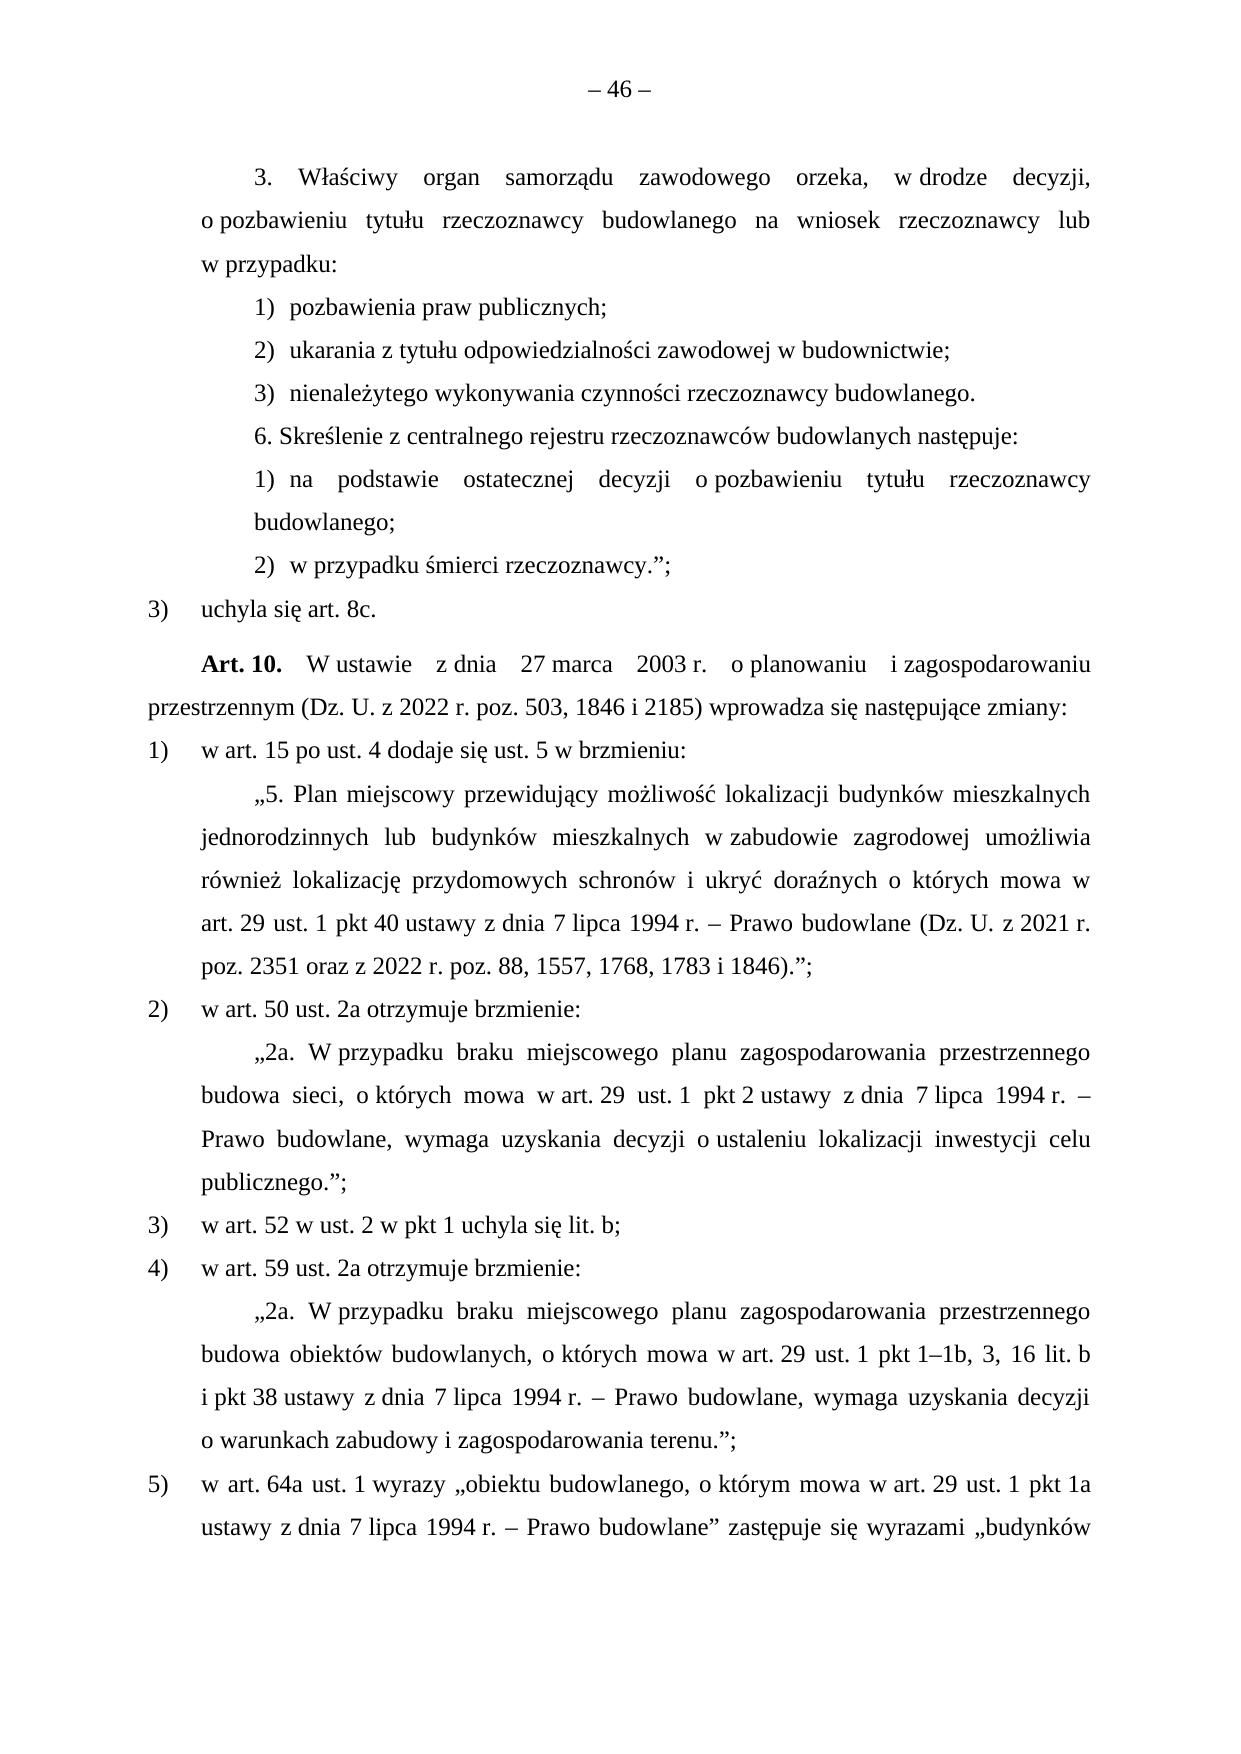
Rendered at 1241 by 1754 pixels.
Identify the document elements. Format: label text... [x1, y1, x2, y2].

text 2) ukarania z tytułu odpowiedzialności zawodowej w budownictwie; [254, 335, 1091, 364]
text Art. 10. W ustawie z dnia 27 marca 2003 r. o planowaniu i zagospodarowaniu przestrzennym (Dz. U. z 2022 r. poz. 503, 1846 i 2185) wprowadza się następujące zmiany: [148, 649, 1091, 721]
text 3) w art. 52 w ust. 2 w pkt 1 uchyla się lit. b; [148, 1210, 1091, 1239]
text 3) nienależytego wykonywania czynności rzeczoznawcy budowlanego. [254, 378, 1091, 407]
text 4) w art. 59 ust. 2a otrzymuje brzmienie: [148, 1253, 1091, 1282]
text 6. Skreślenie z centralnego rejestru rzeczoznawców budowlanych następuje: [201, 421, 1091, 450]
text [148, 1469, 1091, 1541]
text 1) pozbawienia praw publicznych; [254, 292, 1091, 321]
text 1) na podstawie ostatecznej decyzji o pozbawieniu tytułu rzeczoznawcy budowlanego; [254, 464, 1091, 536]
text 2) w przypadku śmierci rzeczoznawcy.”; [254, 551, 1091, 579]
text 3) uchyla się art. 8c. [148, 594, 1091, 622]
text 2) w art. 50 ust. 2a otrzymuje brzmienie: [148, 994, 1091, 1023]
text 1) w art. 15 po ust. 4 dodaje się ust. 5 w brzmieniu: [148, 736, 1091, 764]
text „2a. W przypadku braku miejscowego planu zagospodarowania przestrzennego budowa sieci, o których mowa w art. 29 ust. 1 pkt 2 ustawy z dnia 7 lipca 1994 r. – Prawo budowlane, wymaga uzyskania decyzji o ustaleniu lokalizacji inwestycji celu publicznego.”; [201, 1037, 1091, 1196]
text „2a. W przypadku braku miejscowego planu zagospodarowania przestrzennego budowa obiektów budowlanych, o których mowa w art. 29 ust. 1 pkt 1–1b, 3, 16 lit. b i pkt 38 ustawy z dnia 7 lipca 1994 r. – Prawo budowlane, wymaga uzyskania decyzji o warunkach zabudowy i zagospodarowania terenu.”; [201, 1296, 1091, 1454]
text 3. Właściwy organ samorządu zawodowego orzeka, w drodze decyzji, o pozbawieniu tytułu rzeczoznawcy budowlanego na wniosek rzeczoznawcy lub w przypadku: [201, 162, 1091, 277]
text „5. Plan miejscowy przewidujący możliwość lokalizacji budynków mieszkalnych jednorodzinnych lub budynków mieszkalnych w zabudowie zagrodowej umożliwia również lokalizację przydomowych schronów i ukryć doraźnych o których mowa w art. 29 ust. 1 pkt 40 ustawy z dnia 7 lipca 1994 r. – Prawo budowlane (Dz. U. z 2021 r. poz. 2351 oraz z 2022 r. poz. 88, 1557, 1768, 1783 i 1846).”; [201, 779, 1091, 980]
